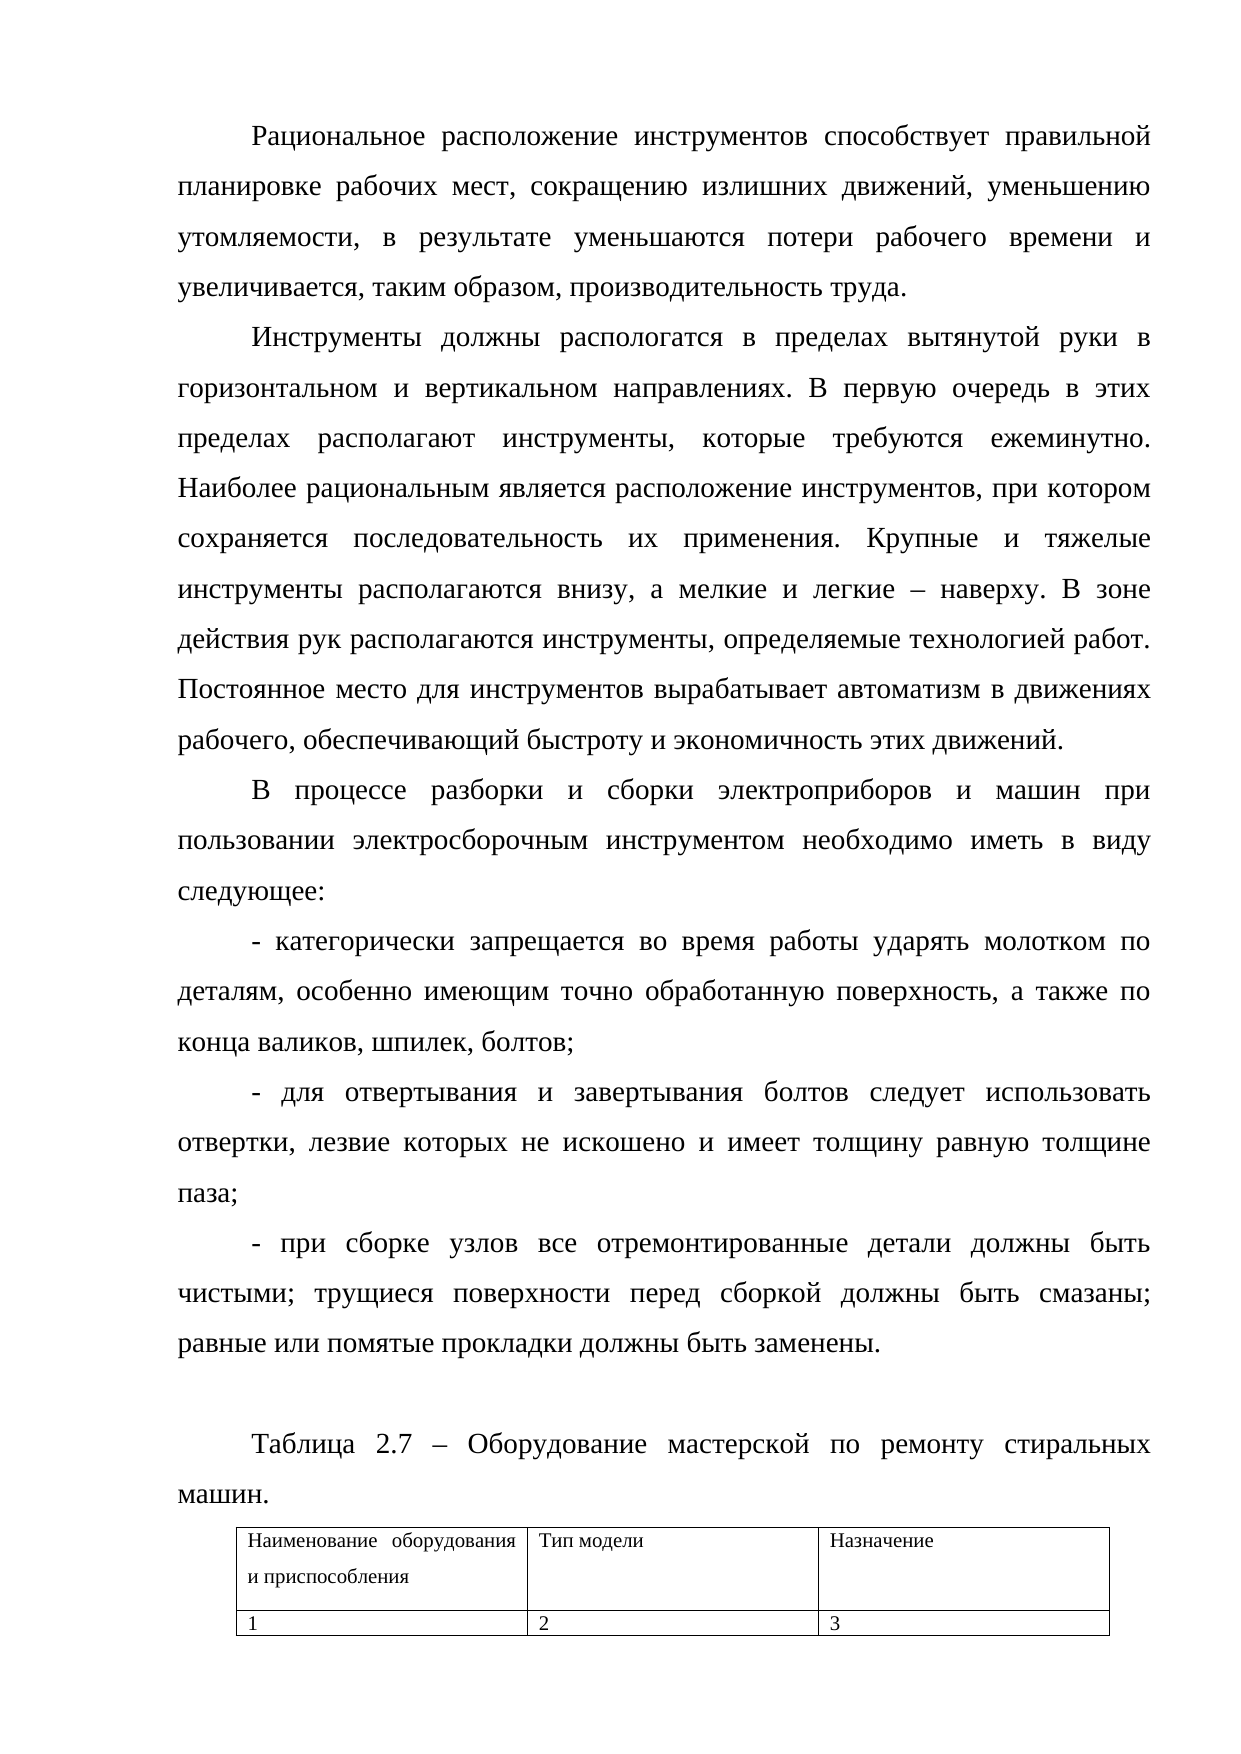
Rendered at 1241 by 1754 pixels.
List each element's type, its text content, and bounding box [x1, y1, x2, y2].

text - для отвертывания и завертывания болтов следует использовать отвертки, лезвие которых не искошено и имеет толщину равную толщине паза; [177, 1074, 1152, 1208]
table_cell 2 [528, 1611, 818, 1635]
text В процессе разборки и сборки электроприборов и машин при пользовании электросборочным инструментом необходимо иметь в виду следующее: [177, 772, 1152, 906]
text Рациональное расположение инструментов способствует правильной планировке рабочих мест, сокращению излишних движений, уменьшению утомляемости, в результате уменьшаются потери рабочего времени и увеличивается, таким образом, производительность труда. [177, 118, 1152, 303]
text - при сборке узлов все отремонтированные детали должны быть чистыми; трущиеся поверхности перед сборкой должны быть смазаны; равные или помятые прокладки должны быть заменены. [177, 1225, 1152, 1359]
table_header Назначение [819, 1528, 1109, 1609]
text Инструменты должны распологатся в пределах вытянутой руки в горизонтальном и вертикальном направлениях. В первую очередь в этих пределах располагают инструменты, которые требуются ежеминутно. Наиболее рациональным является расположение инструментов, при котором сохраняется последовательность их применения. Крупные и тяжелые инструменты располагаются внизу, а мелкие и легкие – наверху. В зоне действия рук располагаются инструменты, определяемые технологией работ. Постоянное место для инструментов вырабатывает автоматизм в движениях рабочего, обеспечивающий быстроту и экономичность этих движений. [177, 319, 1152, 755]
text - категорически запрещается во время работы ударять молотком по деталям, особенно имеющим точно обработанную поверхность, а также по конца валиков, шпилек, болтов; [177, 923, 1152, 1057]
table_header Тип модели [528, 1528, 818, 1609]
table_cell 3 [819, 1611, 1109, 1635]
table_header Наименование оборудования и приспособления [237, 1528, 527, 1609]
text Таблица 2.7 – Оборудование мастерской по ремонту стиральных машин. [177, 1426, 1152, 1510]
table_cell 1 [237, 1611, 527, 1635]
